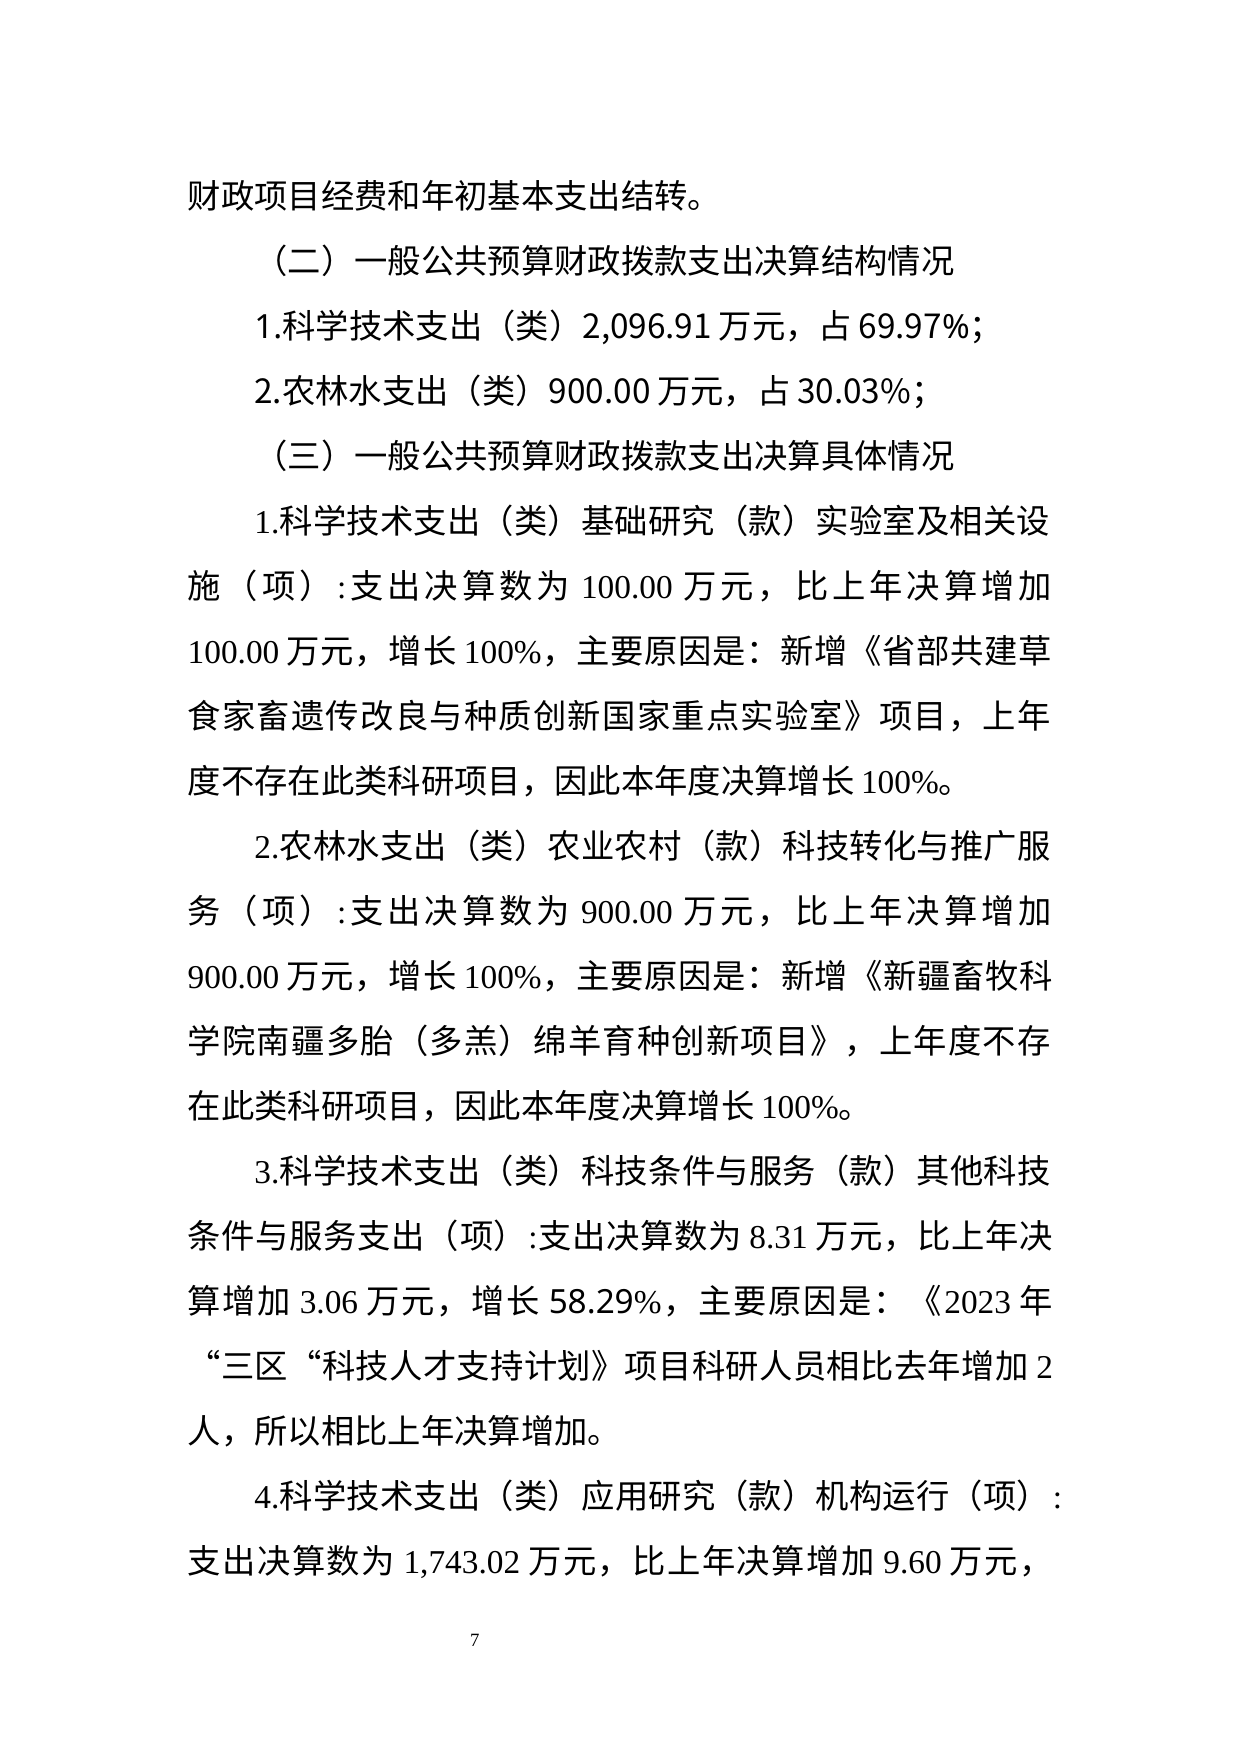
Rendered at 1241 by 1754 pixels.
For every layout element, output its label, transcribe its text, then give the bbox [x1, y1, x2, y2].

text 1.科学技术支出（类）2,096.91万元，占69.97%； [187, 292, 1053, 357]
text 3.科学技术支出（类）科技条件与服务（款）其他科技条件与服务支出（项）:支出决算数为8.31万元，比上年决算增加3.06万元，增长58.29%，主要原因是：《2023年“三区“科技人才支持计划》项目科研人员相比去年增加2人，所以相比上年决算增加。 [187, 1137, 1053, 1462]
text （三）一般公共预算财政拨款支出决算具体情况 [187, 422, 1053, 487]
text 1.科学技术支出（类）基础研究（款）实验室及相关设施（项）:支出决算数为100.00万元，比上年决算增加100.00万元，增长100%，主要原因是：新增《省部共建草食家畜遗传改良与种质创新国家重点实验室》项目，上年度不存在此类科研项目，因此本年度决算增长100%。 [187, 487, 1053, 812]
text 2.农林水支出（类）农业农村（款）科技转化与推广服务（项）:支出决算数为900.00万元，比上年决算增加900.00万元，增长100%，主要原因是：新增《新疆畜牧科学院南疆多胎（多羔）绵羊育种创新项目》，上年度不存在此类科研项目，因此本年度决算增长100%。 [187, 812, 1053, 1137]
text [187, 1462, 1053, 1592]
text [187, 162, 1053, 227]
list 一般公共预算财政拨款支出决算结构情况 [187, 227, 1053, 292]
text 2.农林水支出（类）900.00万元，占30.03%； [187, 357, 1053, 422]
